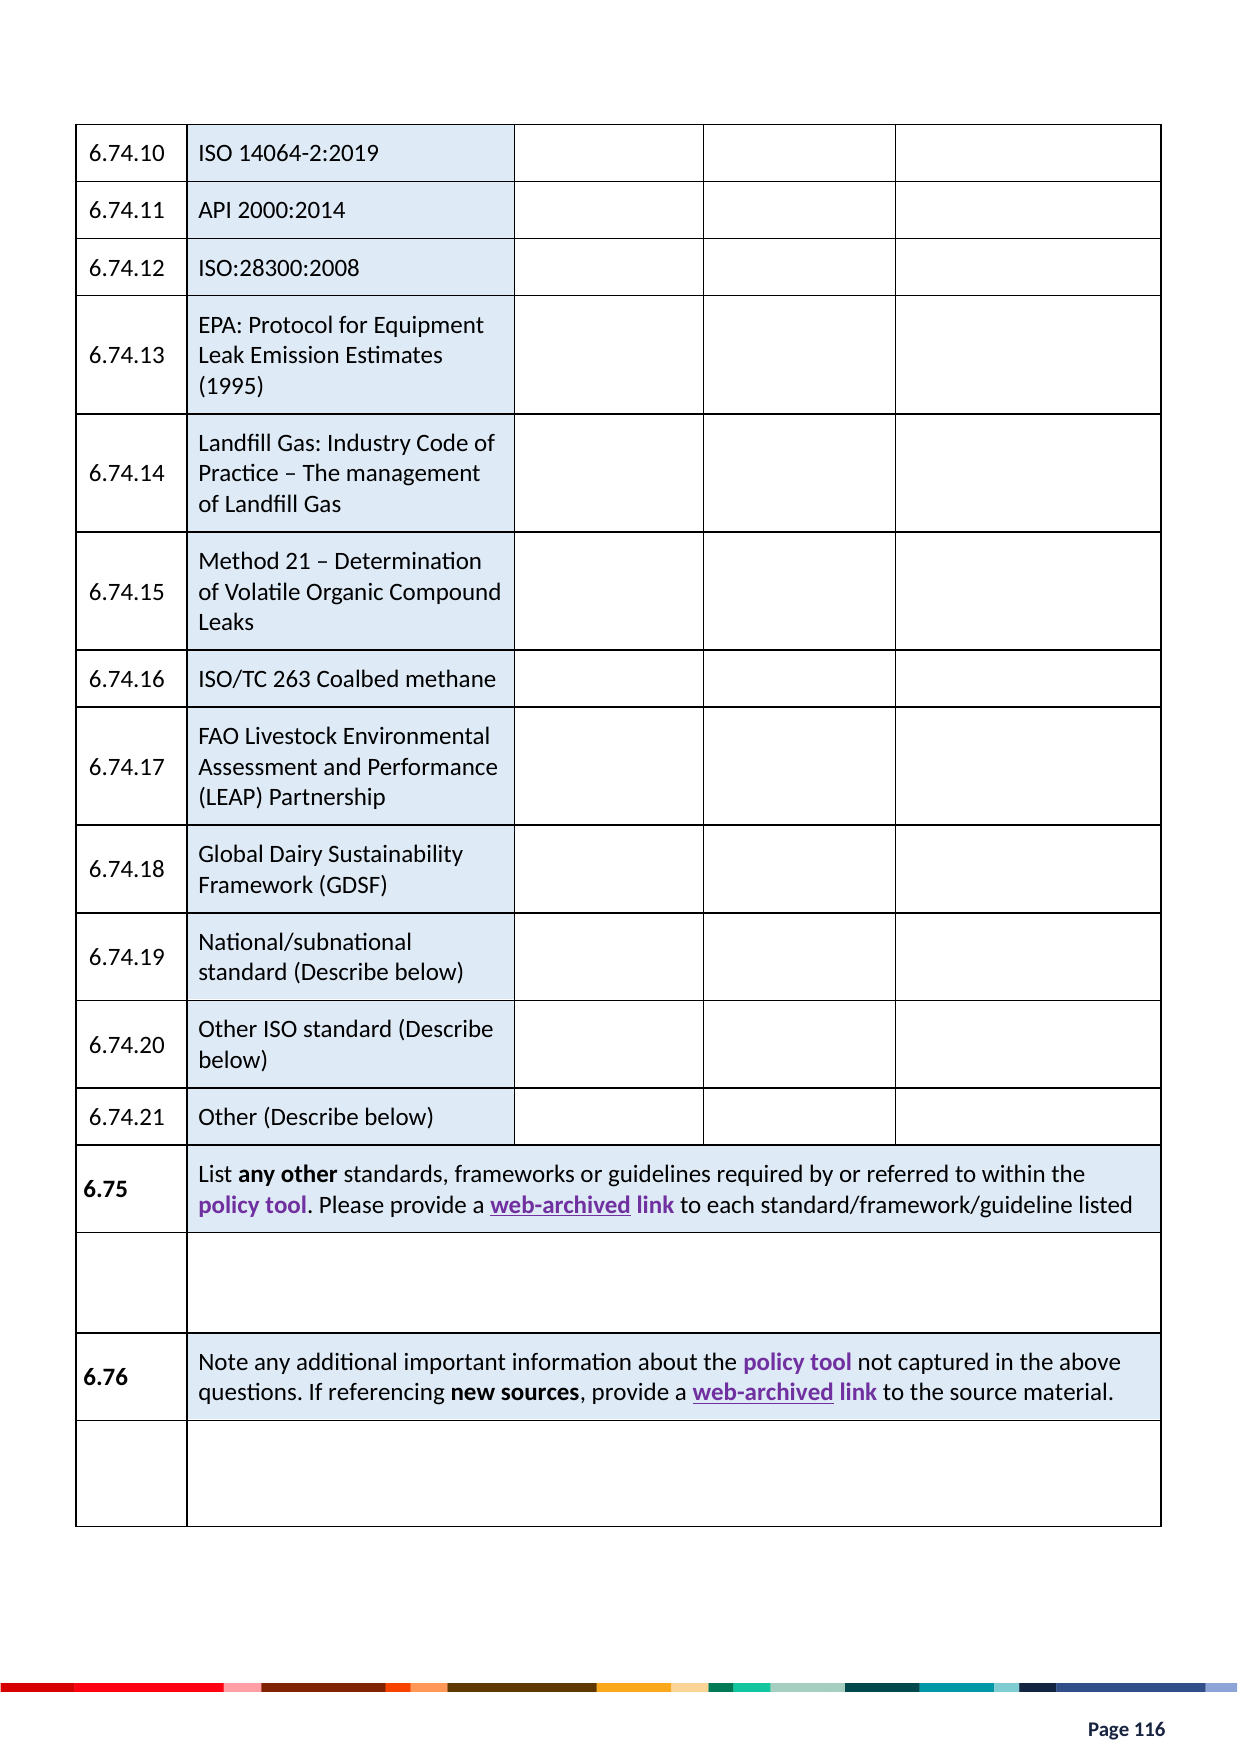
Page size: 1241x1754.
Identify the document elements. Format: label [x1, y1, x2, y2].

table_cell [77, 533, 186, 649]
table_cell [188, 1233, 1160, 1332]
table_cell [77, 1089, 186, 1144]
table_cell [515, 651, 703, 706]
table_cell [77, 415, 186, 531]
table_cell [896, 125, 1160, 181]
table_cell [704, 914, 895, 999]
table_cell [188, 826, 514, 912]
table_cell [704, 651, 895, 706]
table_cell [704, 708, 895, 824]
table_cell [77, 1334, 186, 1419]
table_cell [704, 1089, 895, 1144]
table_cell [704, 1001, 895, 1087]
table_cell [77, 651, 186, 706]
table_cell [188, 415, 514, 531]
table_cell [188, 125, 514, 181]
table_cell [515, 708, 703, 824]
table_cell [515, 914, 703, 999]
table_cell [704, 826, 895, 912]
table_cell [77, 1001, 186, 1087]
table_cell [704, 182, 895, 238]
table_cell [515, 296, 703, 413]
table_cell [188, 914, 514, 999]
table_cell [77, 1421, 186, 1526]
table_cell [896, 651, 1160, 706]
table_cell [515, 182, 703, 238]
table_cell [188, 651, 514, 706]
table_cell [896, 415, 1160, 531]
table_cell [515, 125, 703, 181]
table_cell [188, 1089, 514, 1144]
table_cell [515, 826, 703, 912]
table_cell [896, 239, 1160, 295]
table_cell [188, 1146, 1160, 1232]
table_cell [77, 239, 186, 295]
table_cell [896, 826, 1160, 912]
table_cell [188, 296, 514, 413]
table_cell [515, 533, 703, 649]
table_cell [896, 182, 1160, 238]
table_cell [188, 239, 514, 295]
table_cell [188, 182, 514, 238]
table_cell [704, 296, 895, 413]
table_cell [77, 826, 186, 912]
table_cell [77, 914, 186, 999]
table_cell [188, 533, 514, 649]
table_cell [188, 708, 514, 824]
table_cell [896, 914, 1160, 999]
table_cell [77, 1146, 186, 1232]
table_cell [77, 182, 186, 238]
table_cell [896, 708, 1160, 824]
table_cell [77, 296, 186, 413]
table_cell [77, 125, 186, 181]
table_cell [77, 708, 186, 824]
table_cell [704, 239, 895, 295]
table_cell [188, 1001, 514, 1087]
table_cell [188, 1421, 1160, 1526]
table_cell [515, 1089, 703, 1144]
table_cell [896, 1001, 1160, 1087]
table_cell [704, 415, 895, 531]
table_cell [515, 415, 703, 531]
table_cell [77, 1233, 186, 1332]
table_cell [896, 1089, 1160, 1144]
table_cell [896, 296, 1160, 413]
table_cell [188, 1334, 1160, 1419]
picture [0, 1683, 1236, 1692]
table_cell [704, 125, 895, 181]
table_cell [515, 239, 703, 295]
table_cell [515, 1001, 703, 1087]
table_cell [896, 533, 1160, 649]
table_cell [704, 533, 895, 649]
